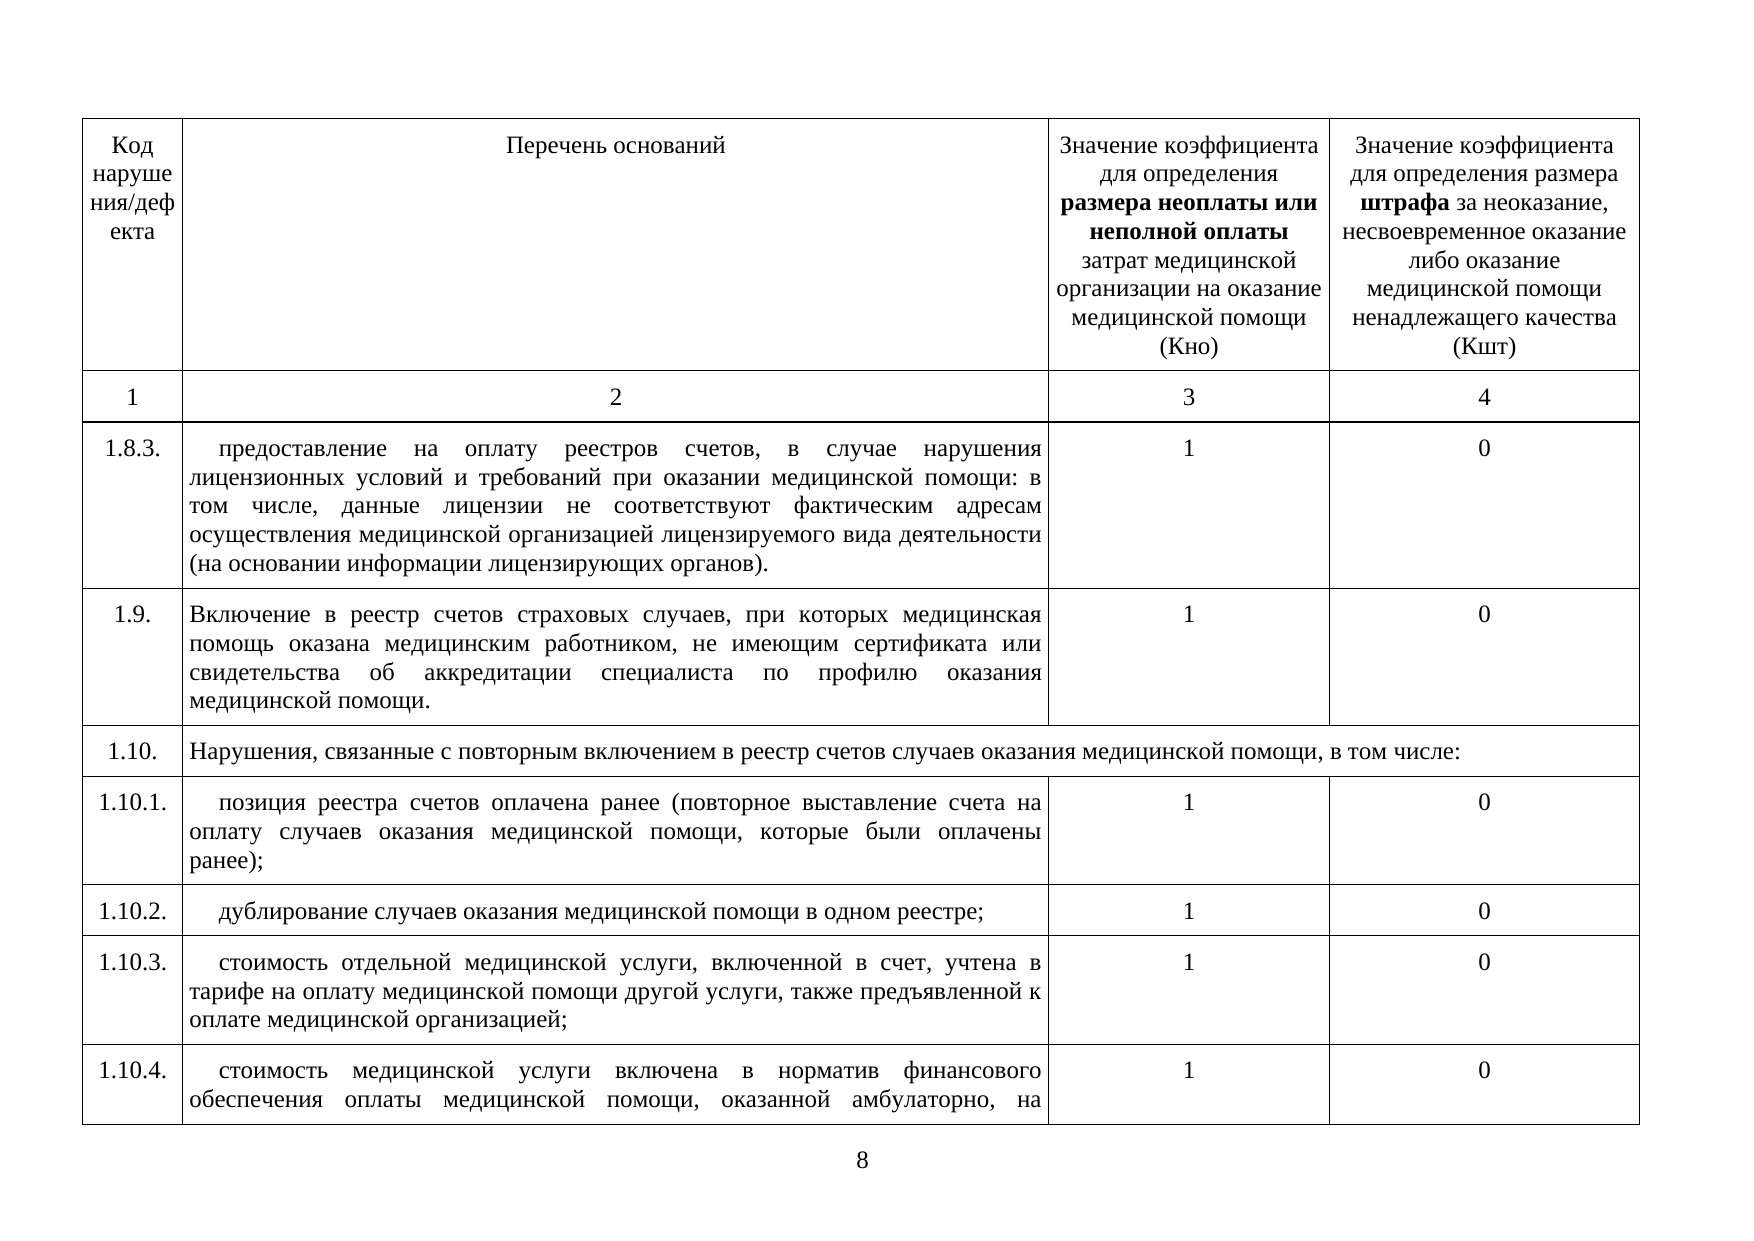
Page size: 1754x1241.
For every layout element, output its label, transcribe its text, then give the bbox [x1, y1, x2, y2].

table_cell 0 [1330, 885, 1639, 935]
table_cell 3 [1049, 371, 1329, 421]
table_cell 1 [1049, 1045, 1329, 1124]
table_cell 1 [83, 371, 182, 421]
table_cell 1 [1049, 885, 1329, 935]
table_cell Включение в реестр счетов страховых случаев, при которых медицинская помощь оказана медицинским работником, не имеющим сертификата или свидетельства об аккредитации специалиста по профилю оказания медицинской помощи. [183, 589, 1048, 725]
table_cell 1.9. [83, 589, 182, 725]
table_cell дублирование случаев оказания медицинской помощи в одном реестре; [183, 885, 1048, 935]
table_cell 1.10.3. [83, 936, 182, 1044]
table_cell стоимость отдельной медицинской услуги, включенной в счет, учтена в тарифе на оплату медицинской помощи другой услуги, также предъявленной к оплате медицинской организацией; [183, 936, 1048, 1044]
table_cell 4 [1330, 371, 1639, 421]
table_header Значение коэффициента для определения размера штрафа за неоказание, несвоевременное оказание либо оказание медицинской помощи ненадлежащего качества (Кшт) [1330, 119, 1639, 370]
table_cell 1.10.4. [83, 1045, 182, 1124]
table_cell 1 [1049, 777, 1329, 884]
table_cell Нарушения, связанные с повторным включением в реестр счетов случаев оказания медицинской помощи, в том числе: [183, 726, 1639, 776]
table_cell 1 [1049, 423, 1329, 587]
table_header Перечень оснований [183, 119, 1048, 370]
table_cell 1 [1049, 589, 1329, 725]
table_cell 0 [1330, 589, 1639, 725]
table_cell 1.8.3. [83, 423, 182, 587]
table_cell позиция реестра счетов оплачена ранее (повторное выставление счета на оплату случаев оказания медицинской помощи, которые были оплачены ранее); [183, 777, 1048, 884]
table_cell предоставление на оплату реестров счетов, в случае нарушения лицензионных условий и требований при оказании медицинской помощи: в том числе, данные лицензии не соответствуют фактическим адресам осуществления медицинской организацией лицензируемого вида деятельности (на основании информации лицензирующих органов). [183, 423, 1048, 587]
table_cell 2 [183, 371, 1048, 421]
table_header Код нарушения/дефекта [83, 119, 182, 370]
table_header Значение коэффициента для определения размера неоплаты или неполной оплаты затрат медицинской организации на оказание медицинской помощи (Кно) [1049, 119, 1329, 370]
table_cell 1.10.2. [83, 885, 182, 935]
table_cell 1 [1049, 936, 1329, 1044]
table_cell 0 [1330, 936, 1639, 1044]
table_cell 0 [1330, 423, 1639, 587]
table_cell стоимость медицинской услуги включена в норматив финансового обеспечения оплаты медицинской помощи, оказанной амбулаторно, на прикрепленное население, застрахованное по обязательному медицинскому страхованию. [183, 1045, 1048, 1124]
table_cell 1.10.1. [83, 777, 182, 884]
table_cell 1.10. [83, 726, 182, 776]
table_cell 0 [1330, 1045, 1639, 1124]
table_cell 0 [1330, 777, 1639, 884]
